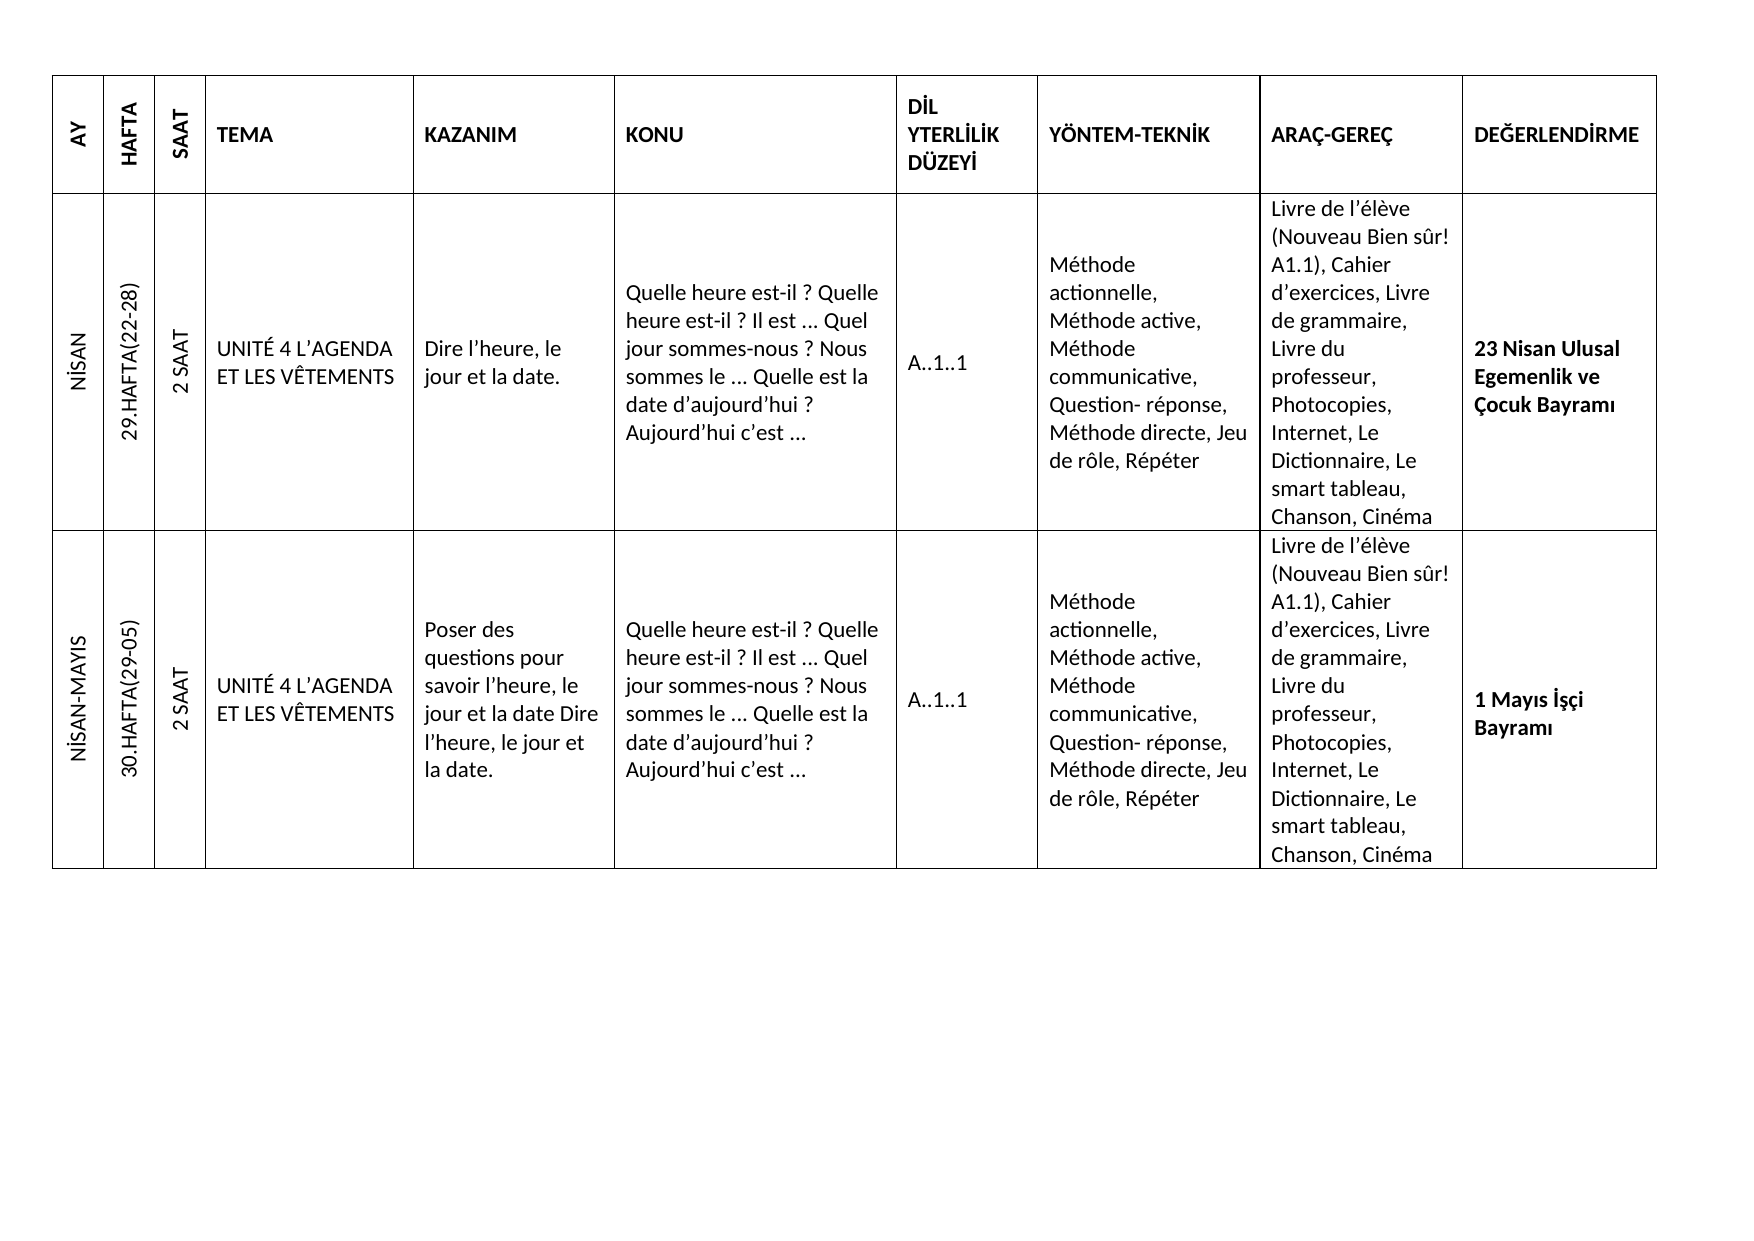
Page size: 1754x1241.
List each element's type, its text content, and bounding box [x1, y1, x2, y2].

table_cell A..1..1 [897, 194, 1037, 530]
table_header YÖNTEM-TEKNİK [1038, 76, 1259, 193]
table_cell 30.HAFTA(29-05) [104, 531, 154, 868]
table_header DİL YTERLİLİK DÜZEYİ [897, 76, 1037, 193]
table_cell 2 SAAT [155, 531, 205, 868]
table_header AY [53, 76, 103, 193]
table_cell 1 Mayıs İşçi Bayramı [1463, 531, 1656, 868]
table_cell NİSAN [53, 194, 103, 530]
table_cell UNITÉ 4 L’AGENDA ET LES VÊTEMENTS [206, 194, 413, 530]
table_cell Méthode actionnelle, Méthode active, Méthode communicative, Question- réponse, Méthode directe, Jeu de rôle, Répéter [1038, 531, 1259, 868]
table_cell 2 SAAT [155, 194, 205, 530]
table_header TEMA [206, 76, 413, 193]
table_cell Quelle heure est-il ? Quelle heure est-il ? Il est ... Quel jour sommes-nous ? Nous sommes le ... Quelle est la date d’aujourd’hui ? Aujourd’hui c’est ... [615, 194, 896, 530]
table_header HAFTA [104, 76, 154, 193]
table_cell Quelle heure est-il ? Quelle heure est-il ? Il est ... Quel jour sommes-nous ? Nous sommes le ... Quelle est la date d’aujourd’hui ? Aujourd’hui c’est ... [615, 531, 896, 868]
table_header KONU [615, 76, 896, 193]
table_cell 23 Nisan Ulusal Egemenlik ve Çocuk Bayramı [1463, 194, 1656, 530]
table_header DEĞERLENDİRME [1463, 76, 1656, 193]
table_cell UNITÉ 4 L’AGENDA ET LES VÊTEMENTS [206, 531, 413, 868]
table_cell Livre de l’élève (Nouveau Bien sûr! A1.1), Cahier d’exercices, Livre de grammaire, Livre du professeur, Photocopies, Internet, Le Dictionnaire, Le smart tableau, Chanson, Cinéma [1261, 531, 1462, 868]
table_header SAAT [155, 76, 205, 193]
table_cell Livre de l’élève (Nouveau Bien sûr! A1.1), Cahier d’exercices, Livre de grammaire, Livre du professeur, Photocopies, Internet, Le Dictionnaire, Le smart tableau, Chanson, Cinéma [1261, 194, 1462, 530]
table_header KAZANIM [414, 76, 614, 193]
table_cell Dire l’heure, le jour et la date. [414, 194, 614, 530]
table_header ARAÇ-GEREÇ [1261, 76, 1462, 193]
table_cell NİSAN-MAYIS [53, 531, 103, 868]
table_cell Méthode actionnelle, Méthode active, Méthode communicative, Question- réponse, Méthode directe, Jeu de rôle, Répéter [1038, 194, 1259, 530]
table_cell Poser des questions pour savoir l’heure, le jour et la date Dire l’heure, le jour et la date. [414, 531, 614, 868]
table_cell 29.HAFTA(22-28) [104, 194, 154, 530]
table_cell A..1..1 [897, 531, 1037, 868]
